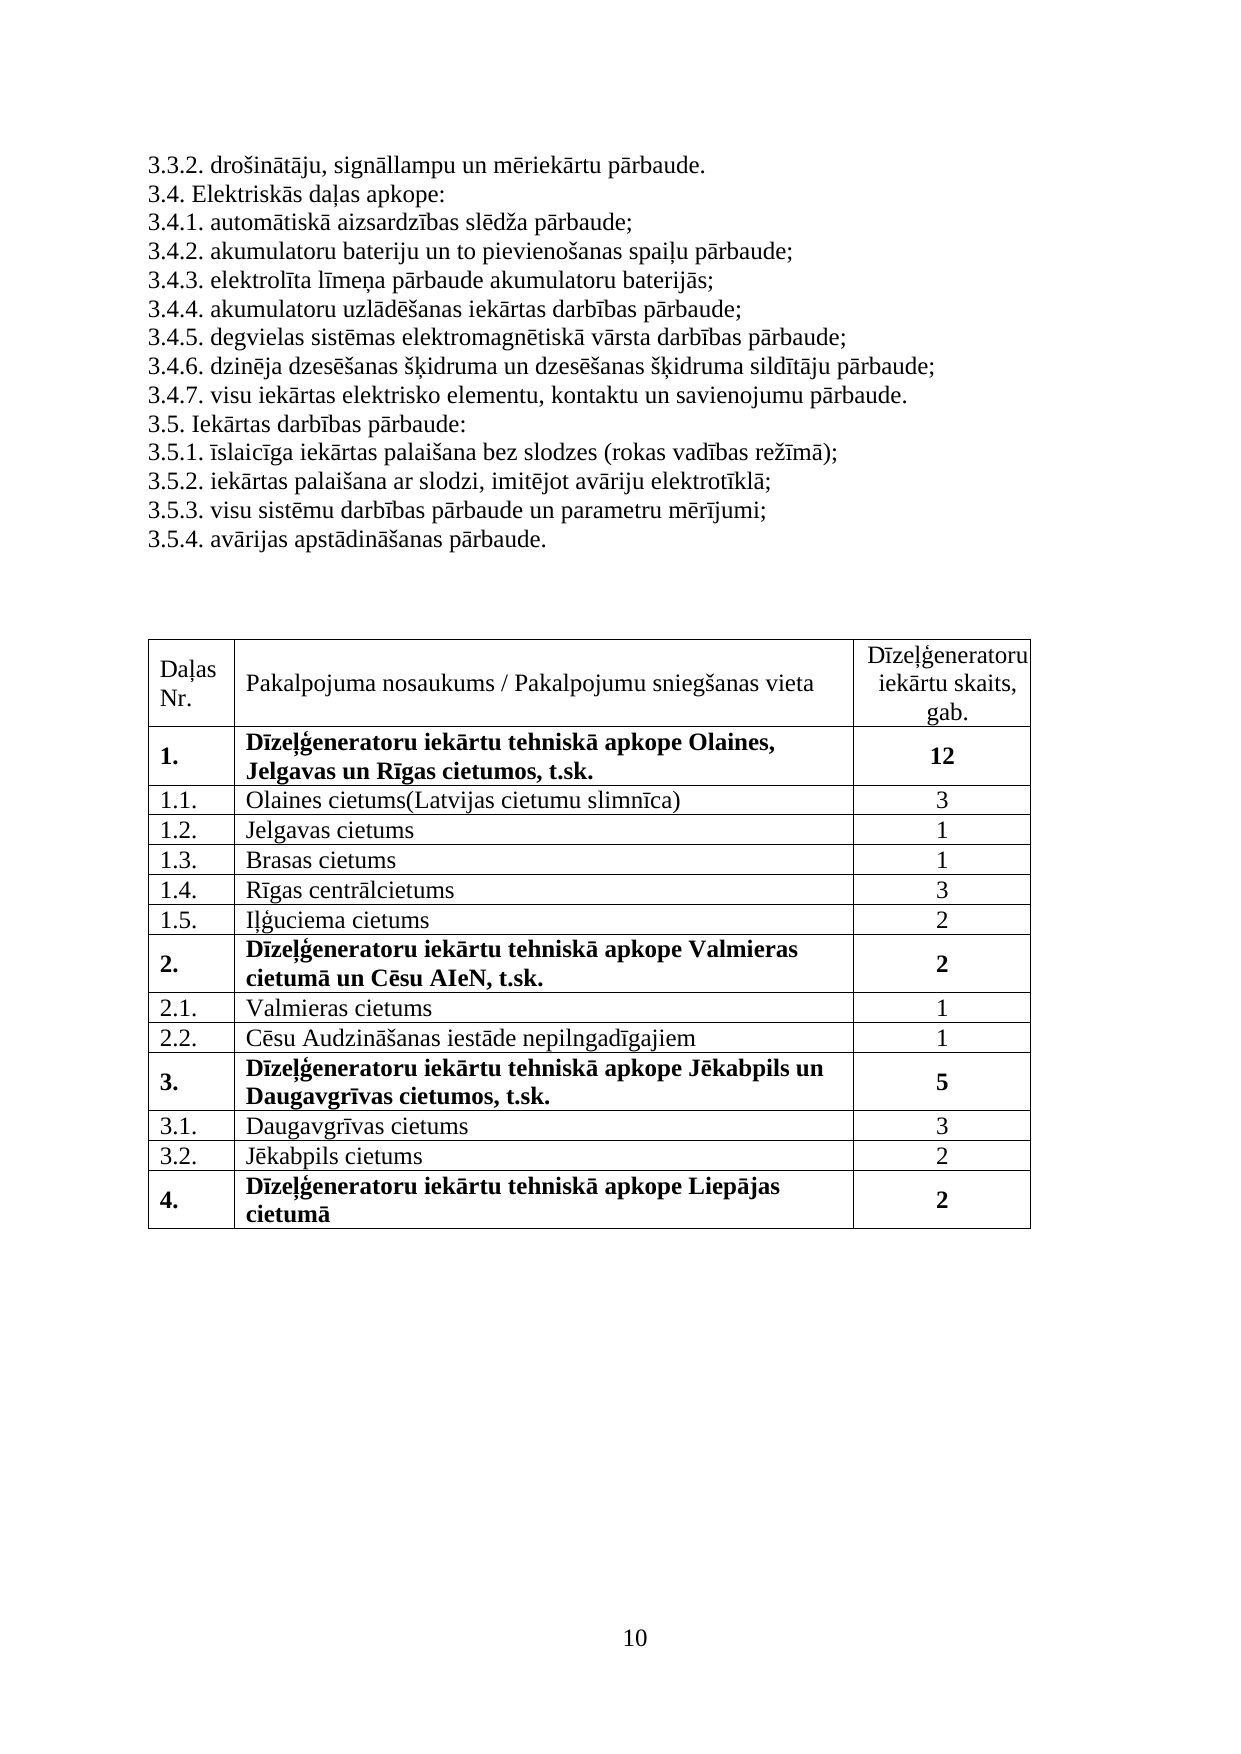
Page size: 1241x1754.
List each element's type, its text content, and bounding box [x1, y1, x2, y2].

table_cell Rīgas centrālcietums [235, 875, 853, 904]
table_cell Dīzeļģeneratoru iekārtu tehniskā apkope Liepājas cietumā [235, 1171, 853, 1228]
table_cell Jelgavas cietums [235, 815, 853, 844]
table_cell 1. [149, 727, 234, 784]
table_cell 3. [149, 1053, 234, 1110]
table_cell Dīzeļģeneratoru iekārtu tehniskā apkope Jēkabpils un Daugavgrīvas cietumos, t.sk. [235, 1053, 853, 1110]
table_cell 1.1. [149, 786, 234, 814]
table_cell Daugavgrīvas cietums [235, 1111, 853, 1140]
text 3.4. Elektriskās daļas apkope: [148, 179, 1122, 207]
table_cell 2 [854, 935, 1030, 992]
table_cell 1 [854, 815, 1030, 844]
text 3.3.2. drošinātāju, signāllampu un mēriekārtu pārbaude. [148, 150, 1122, 179]
table_header Daļas Nr. [149, 640, 234, 726]
table_cell 4. [149, 1171, 234, 1228]
table_cell Cēsu Audzināšanas iestāde nepilngadīgajiem [235, 1023, 853, 1052]
text 3.4.1. automātiskā aizsardzības slēdža pārbaude; [148, 207, 1122, 236]
table_cell Brasas cietums [235, 845, 853, 874]
text 3.5.2. iekārtas palaišana ar slodzi, imitējot avāriju elektrotīklā; [148, 466, 1122, 495]
table_cell Valmieras cietums [235, 993, 853, 1022]
table_cell 3 [854, 786, 1030, 814]
text 3.5. Iekārtas darbības pārbaude: [148, 409, 1122, 437]
table_cell 1.3. [149, 845, 234, 874]
table_cell Dīzeļģeneratoru iekārtu tehniskā apkope Valmieras cietumā un Cēsu AIeN, t.sk. [235, 935, 853, 992]
table_cell 2.1. [149, 993, 234, 1022]
table_cell 3.1. [149, 1111, 234, 1140]
table_cell 3 [854, 1111, 1030, 1140]
text 3.4.3. elektrolīta līmeņa pārbaude akumulatoru baterijās; [148, 265, 1122, 294]
table_header Pakalpojuma nosaukums / Pakalpojumu sniegšanas vieta [235, 640, 853, 726]
table_cell 2 [854, 1171, 1030, 1228]
table_cell 5 [854, 1053, 1030, 1110]
text 3.4.5. degvielas sistēmas elektromagnētiskā vārsta darbības pārbaude; [148, 322, 1122, 351]
table_cell Iļģuciema cietums [235, 905, 853, 933]
table_cell 2 [854, 1141, 1030, 1170]
text 3.5.3. visu sistēmu darbības pārbaude un parametru mērījumi; [148, 495, 1122, 524]
table_cell 1 [854, 1023, 1030, 1052]
text 3.4.6. dzinēja dzesēšanas šķidruma un dzesēšanas šķidruma sildītāju pārbaude; [148, 351, 1122, 380]
table_cell 1 [854, 993, 1030, 1022]
table_cell Olaines cietums(Latvijas cietumu slimnīca) [235, 786, 853, 814]
table_header Dīzeļģeneratoru iekārtu skaits, gab. [854, 640, 1030, 726]
table_cell 3 [854, 875, 1030, 904]
table_cell Jēkabpils cietums [235, 1141, 853, 1170]
text 3.4.2. akumulatoru bateriju un to pievienošanas spaiļu pārbaude; [148, 236, 1122, 265]
text 3.5.4. avārijas apstādināšanas pārbaude. [148, 524, 1122, 552]
text 3.4.4. akumulatoru uzlādēšanas iekārtas darbības pārbaude; [148, 294, 1122, 322]
table_cell 1.2. [149, 815, 234, 844]
table_cell 2. [149, 935, 234, 992]
table_cell 1 [854, 845, 1030, 874]
text 3.4.7. visu iekārtas elektrisko elementu, kontaktu un savienojumu pārbaude. [148, 380, 1122, 409]
table_cell 12 [854, 727, 1030, 784]
table_cell 1.4. [149, 875, 234, 904]
table_cell 2.2. [149, 1023, 234, 1052]
table_cell 3.2. [149, 1141, 234, 1170]
table_cell 2 [854, 905, 1030, 933]
text 3.5.1. īslaicīga iekārtas palaišana bez slodzes (rokas vadības režīmā); [148, 437, 1122, 466]
table_cell 1.5. [149, 905, 234, 933]
table_cell Dīzeļģeneratoru iekārtu tehniskā apkope Olaines, Jelgavas un Rīgas cietumos, t.sk. [235, 727, 853, 784]
